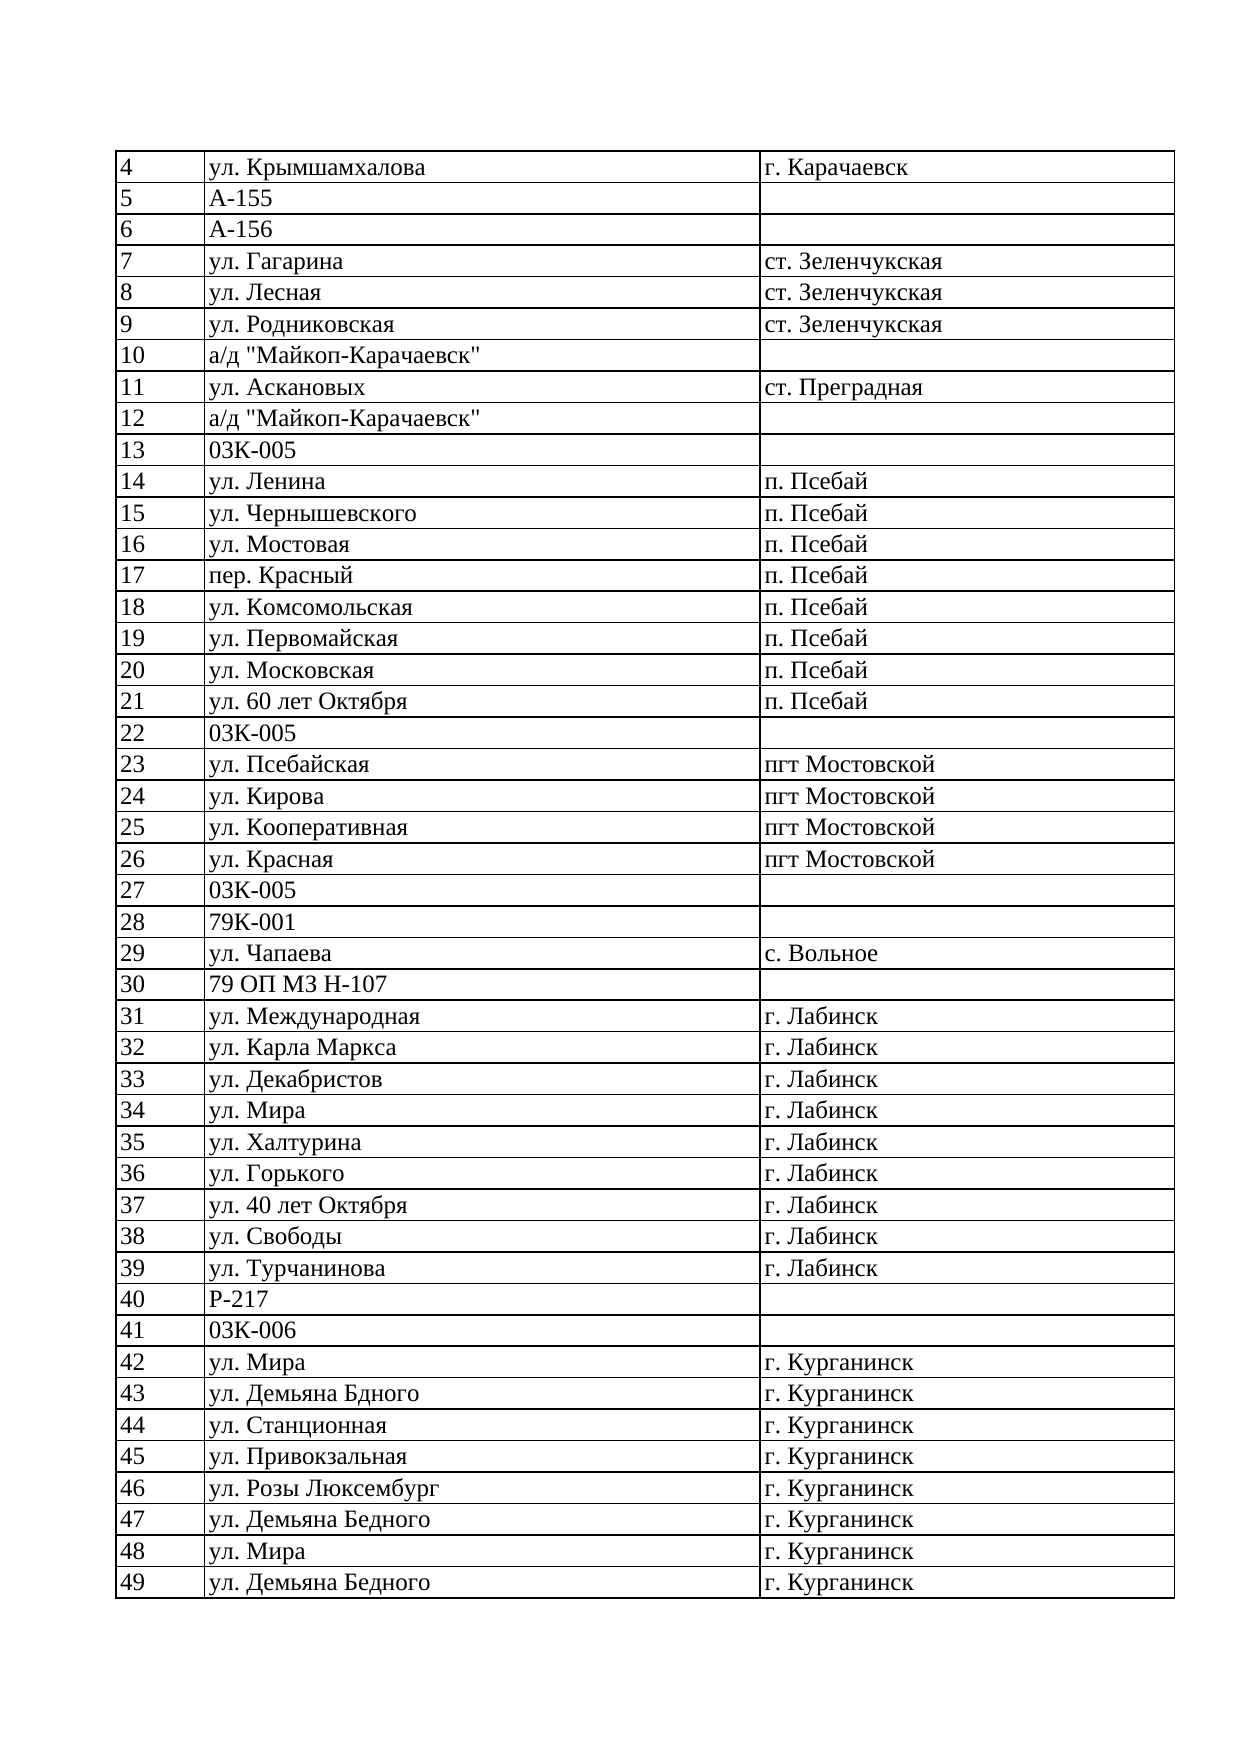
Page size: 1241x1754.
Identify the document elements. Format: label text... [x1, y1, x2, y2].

table_cell ул. Привокзальная [205, 1441, 759, 1471]
table_cell г. Лабинск [761, 1253, 1174, 1282]
table_cell г. Курганинск [761, 1536, 1174, 1566]
table_cell ул. Турчанинова [205, 1253, 759, 1282]
table_cell ул. Декабристов [205, 1064, 759, 1094]
table_cell 7 [117, 246, 204, 276]
table_cell п. Псебай [761, 655, 1174, 685]
table_cell 48 [117, 1536, 204, 1566]
table_cell ул. Мостовая [205, 529, 759, 559]
table_cell ул. Чапаева [205, 938, 759, 968]
table_cell 27 [117, 875, 204, 905]
table_cell ул. Родниковская [205, 309, 759, 339]
table_cell 39 [117, 1253, 204, 1282]
table_cell ул. Красная [205, 844, 759, 873]
table_cell пгт Мостовской [761, 749, 1174, 779]
table_cell ул. Демьяна Бедного [205, 1504, 759, 1534]
table_cell 45 [117, 1441, 204, 1471]
table_cell ул. Московская [205, 655, 759, 685]
table_cell ул. Станционная [205, 1410, 759, 1440]
table_cell г. Лабинск [761, 1095, 1174, 1125]
table_cell [761, 340, 1174, 370]
table_cell а/д "Майкоп-Карачаевск" [205, 340, 759, 370]
table_cell п. Псебай [761, 592, 1174, 622]
table_cell 21 [117, 686, 204, 716]
table_cell 79 ОП МЗ Н-107 [205, 970, 759, 999]
table_cell 5 [117, 183, 204, 213]
table_cell ул. Горького [205, 1158, 759, 1188]
table_cell 47 [117, 1504, 204, 1534]
table_cell п. Псебай [761, 498, 1174, 527]
table_cell 16 [117, 529, 204, 559]
table_cell с. Вольное [761, 938, 1174, 968]
table_cell ул. Гагарина [205, 246, 759, 276]
table_cell 9 [117, 309, 204, 339]
table_cell ул. Свободы [205, 1221, 759, 1251]
table_cell [761, 435, 1174, 464]
table_cell [761, 1284, 1174, 1314]
table_cell 15 [117, 498, 204, 527]
table_cell 12 [117, 403, 204, 433]
table_cell 36 [117, 1158, 204, 1188]
table_cell п. Псебай [761, 529, 1174, 559]
table_cell 37 [117, 1190, 204, 1219]
table_cell ул. Халтурина [205, 1127, 759, 1157]
table_cell 03К-006 [205, 1316, 759, 1345]
table_cell 41 [117, 1316, 204, 1345]
table_cell ул. Кооперативная [205, 812, 759, 842]
table_cell 26 [117, 844, 204, 873]
table_cell 8 [117, 277, 204, 307]
table_cell 29 [117, 938, 204, 968]
table_cell [761, 403, 1174, 433]
table_cell г. Курганинск [761, 1473, 1174, 1503]
table_cell ул. Псебайская [205, 749, 759, 779]
table_cell Р-217 [205, 1284, 759, 1314]
table_cell А-156 [205, 215, 759, 244]
table_cell 23 [117, 749, 204, 779]
table_cell п. Псебай [761, 623, 1174, 653]
table_cell 14 [117, 466, 204, 496]
table_cell [761, 215, 1174, 244]
table_cell 18 [117, 592, 204, 622]
table_cell 6 [117, 215, 204, 244]
table_cell ул. Чернышевского [205, 498, 759, 527]
table_cell г. Курганинск [761, 1441, 1174, 1471]
table_cell [761, 907, 1174, 936]
table_cell 43 [117, 1378, 204, 1408]
table_cell г. Курганинск [761, 1567, 1174, 1597]
table_cell 4 [117, 152, 204, 181]
table_cell 17 [117, 561, 204, 590]
table_cell [761, 875, 1174, 905]
table_cell ст. Зеленчукская [761, 246, 1174, 276]
table_cell 03К-005 [205, 435, 759, 464]
table_cell 49 [117, 1567, 204, 1597]
table_cell 28 [117, 907, 204, 936]
table_cell ул. Аскановых [205, 372, 759, 402]
table_cell ул. Крымшамхалова [205, 152, 759, 181]
table_cell 22 [117, 718, 204, 748]
table_cell ул. Комсомольская [205, 592, 759, 622]
table_cell 19 [117, 623, 204, 653]
table_cell г. Лабинск [761, 1127, 1174, 1157]
table_cell пгт Мостовской [761, 812, 1174, 842]
table_cell 03К-005 [205, 875, 759, 905]
table_cell г. Лабинск [761, 1064, 1174, 1094]
table_cell 44 [117, 1410, 204, 1440]
table_cell 10 [117, 340, 204, 370]
table_cell ул. Карла Маркса [205, 1032, 759, 1062]
table_cell 38 [117, 1221, 204, 1251]
table_cell [761, 970, 1174, 999]
table_cell 35 [117, 1127, 204, 1157]
table_cell г. Лабинск [761, 1032, 1174, 1062]
table_cell ул. Мира [205, 1095, 759, 1125]
table_cell пгт Мостовской [761, 781, 1174, 811]
table_cell пер. Красный [205, 561, 759, 590]
table_cell 40 [117, 1284, 204, 1314]
table_cell 33 [117, 1064, 204, 1094]
table_cell г. Лабинск [761, 1190, 1174, 1219]
table_cell 30 [117, 970, 204, 999]
table_cell 03К-005 [205, 718, 759, 748]
table_cell 42 [117, 1347, 204, 1377]
table_cell г. Карачаевск [761, 152, 1174, 181]
table_cell 24 [117, 781, 204, 811]
table_cell 31 [117, 1001, 204, 1031]
table_cell 13 [117, 435, 204, 464]
table_cell 32 [117, 1032, 204, 1062]
table_cell ул. Ленина [205, 466, 759, 496]
table_cell ул. 40 лет Октября [205, 1190, 759, 1219]
table_cell г. Курганинск [761, 1378, 1174, 1408]
table_cell а/д "Майкоп-Карачаевск" [205, 403, 759, 433]
table_cell ст. Зеленчукская [761, 277, 1174, 307]
table_cell ул. Демьяна Бедного [205, 1567, 759, 1597]
table_cell ул. Международная [205, 1001, 759, 1031]
table_cell [761, 1316, 1174, 1345]
table_cell п. Псебай [761, 561, 1174, 590]
table_cell г. Курганинск [761, 1410, 1174, 1440]
table_cell 20 [117, 655, 204, 685]
table_cell п. Псебай [761, 466, 1174, 496]
table_cell 46 [117, 1473, 204, 1503]
table_cell п. Псебай [761, 686, 1174, 716]
table_cell г. Лабинск [761, 1221, 1174, 1251]
table_cell 11 [117, 372, 204, 402]
table_cell 79К-001 [205, 907, 759, 936]
table_cell ст. Преградная [761, 372, 1174, 402]
table_cell ул. Лесная [205, 277, 759, 307]
table_cell [761, 718, 1174, 748]
table_cell ул. Первомайская [205, 623, 759, 653]
table_cell 34 [117, 1095, 204, 1125]
table_cell ул. Розы Люксембург [205, 1473, 759, 1503]
table_cell 25 [117, 812, 204, 842]
table_cell ул. Демьяна Бдного [205, 1378, 759, 1408]
table_cell г. Курганинск [761, 1347, 1174, 1377]
table_cell ул. Мира [205, 1347, 759, 1377]
table_cell ул. Мира [205, 1536, 759, 1566]
table_cell г. Лабинск [761, 1001, 1174, 1031]
table_cell пгт Мостовской [761, 844, 1174, 873]
table_cell ст. Зеленчукская [761, 309, 1174, 339]
table_cell г. Курганинск [761, 1504, 1174, 1534]
table_cell А-155 [205, 183, 759, 213]
table_cell г. Лабинск [761, 1158, 1174, 1188]
table_cell ул. Кирова [205, 781, 759, 811]
table_cell [761, 183, 1174, 213]
table_cell ул. 60 лет Октября [205, 686, 759, 716]
